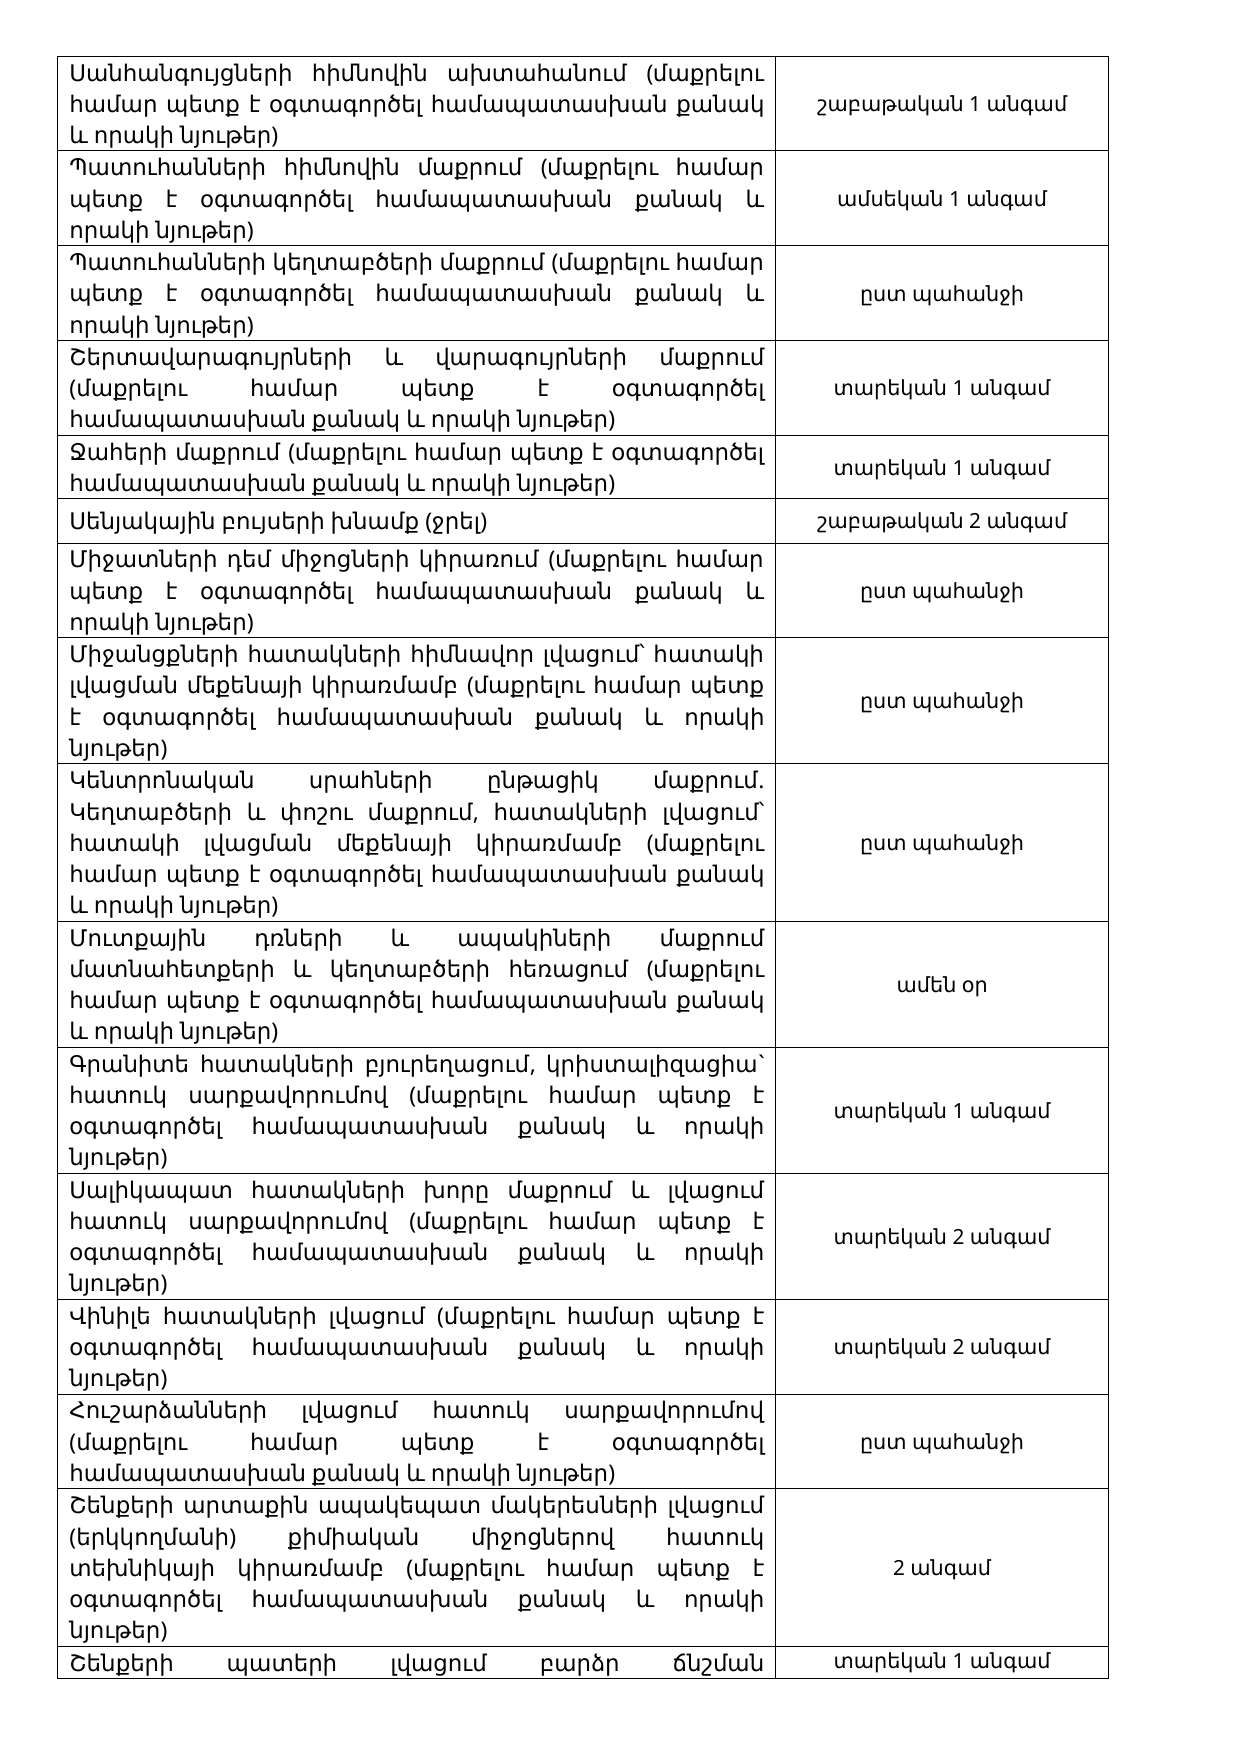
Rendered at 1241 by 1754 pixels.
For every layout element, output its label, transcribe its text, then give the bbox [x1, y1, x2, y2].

table_cell Գրանիտե հատակների բյուրեղացում, կրիստալիզացիա` hատուկ սարքավորումով (մաքրելու համար պետք է օգտագործել համապատասխան քանակ և որակի նյութեր) [58, 1048, 775, 1173]
table_cell տարեկան 1 անգամ [776, 341, 1108, 435]
table_cell տարեկան 1 անգամ [776, 436, 1108, 498]
table_cell շաբաթական 1 անգամ [776, 57, 1108, 150]
table_cell Պատուհանների հիմնովին մաքրում (մաքրելու համար պետք է օգտագործել համապատասխան քանակ և որակի նյութեր) [58, 151, 775, 245]
table_cell 2 անգամ [776, 1489, 1108, 1646]
table_cell Շերտավարագույրների և վարագույրների մաքրում (մաքրելու համար պետք է օգտագործել համապատասխան քանակ և որակի նյութեր) [58, 341, 775, 435]
table_cell Հուշարձանների լվացում hատուկ սարքավորումով (մաքրելու համար պետք է օգտագործել համապատասխան քանակ և որակի նյութեր) [58, 1395, 775, 1488]
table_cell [58, 1647, 775, 1678]
table_cell տարեկան 1 անգամ [776, 1647, 1108, 1678]
table_cell տարեկան 1 անգամ [776, 1048, 1108, 1173]
table_cell Սենյակային բույսերի խնամք (ջրել) [58, 499, 775, 542]
table_cell Միջատների դեմ միջոցների կիրառում (մաքրելու համար պետք է օգտագործել համապատասխան քանակ և որակի նյութեր) [58, 544, 775, 637]
table_cell տարեկան 2 անգամ [776, 1174, 1108, 1299]
table_cell ամեն օր [776, 922, 1108, 1047]
table_cell Միջանցքների հատակների հիմնավոր լվացում՝ հատակի լվացման մեքենայի կիրառմամբ (մաքրելու համար պետք է օգտագործել համապատասխան քանակ և որակի նյութեր) [58, 638, 775, 763]
table_cell ըստ պահանջի [776, 246, 1108, 340]
table_cell Սանհանգույցների հիմնովին ախտահանում (մաքրելու համար պետք է օգտագործել համապատասխան քանակ և որակի նյութեր) [58, 57, 775, 150]
table_cell տարեկան 2 անգամ [776, 1300, 1108, 1393]
table_cell ըստ պահանջի [776, 764, 1108, 921]
table_cell Վինիլե հատակների լվացում (մաքրելու համար պետք է օգտագործել համապատասխան քանակ և որակի նյութեր) [58, 1300, 775, 1393]
table_cell Շենքերի արտաքին ապակեպատ մակերեսների լվացում (երկկողմանի) քիմիական միջոցներով հատուկ տեխնիկայի կիրառմամբ (մաքրելու համար պետք է օգտագործել համապատասխան քանակ և որակի նյութեր) [58, 1489, 775, 1646]
table_cell Սալիկապատ հատակների խորը մաքրում և լվացում hատուկ սարքավորումով (մաքրելու համար պետք է օգտագործել համապատասխան քանակ և որակի նյութեր) [58, 1174, 775, 1299]
table_cell Պատուհանների կեղտաբծերի մաքրում (մաքրելու համար պետք է օգտագործել համապատասխան քանակ և որակի նյութեր) [58, 246, 775, 340]
table_cell Ջահերի մաքրում (մաքրելու համար պետք է օգտագործել համապատասխան քանակ և որակի նյութեր) [58, 436, 775, 498]
table_cell Կենտրոնական սրահների ընթացիկ մաքրում. Կեղտաբծերի և փոշու մաքրում, հատակների լվացում՝ հատակի լվացման մեքենայի կիրառմամբ (մաքրելու համար պետք է օգտագործել համապատասխան քանակ և որակի նյութեր) [58, 764, 775, 921]
table_cell ըստ պահանջի [776, 544, 1108, 637]
table_cell ըստ պահանջի [776, 638, 1108, 763]
table_cell ամսեկան 1 անգամ [776, 151, 1108, 245]
table_cell Մուտքային դռների և ապակիների մաքրում մատնահետքերի և կեղտաբծերի հեռացում (մաքրելու համար պետք է օգտագործել համապատասխան քանակ և որակի նյութեր) [58, 922, 775, 1047]
table_cell շաբաթական 2 անգամ [776, 499, 1108, 542]
table_cell ըստ պահանջի [776, 1395, 1108, 1488]
